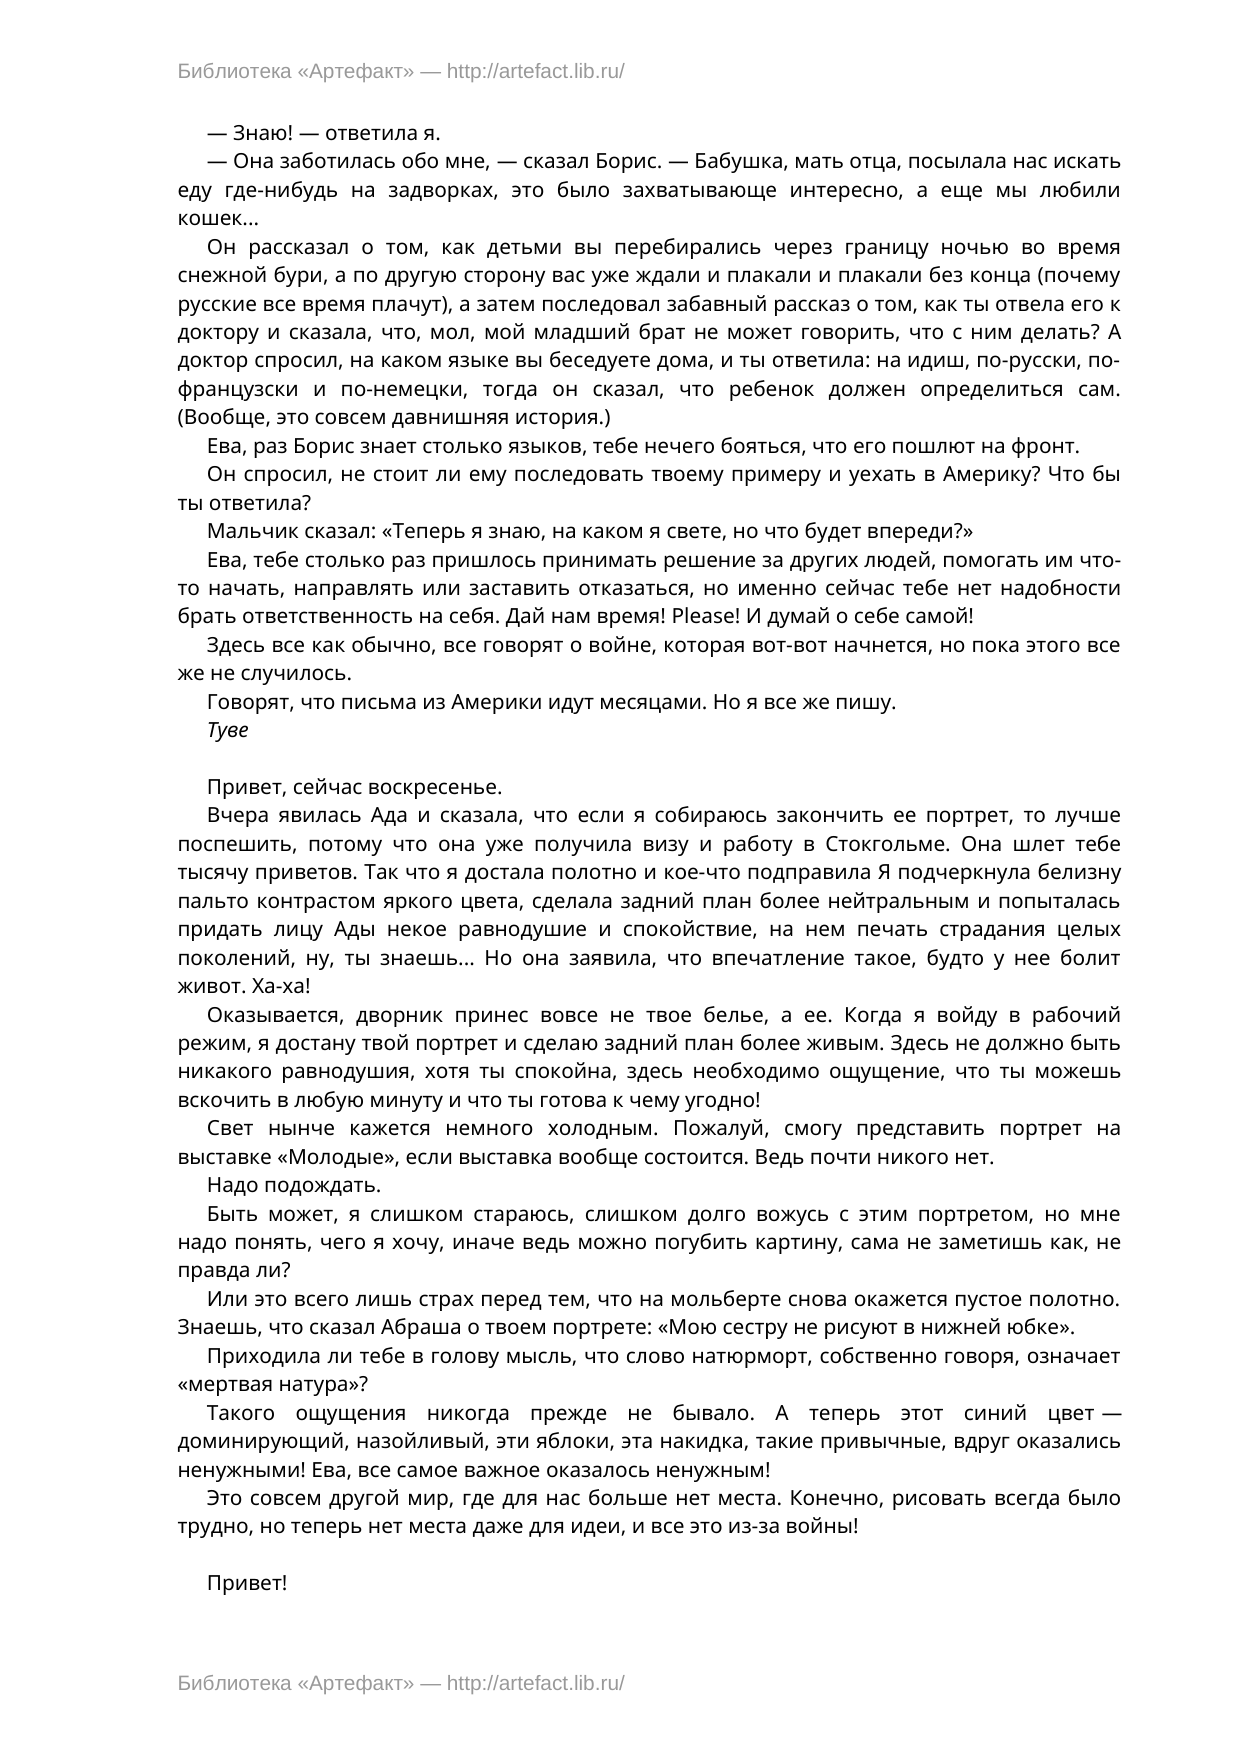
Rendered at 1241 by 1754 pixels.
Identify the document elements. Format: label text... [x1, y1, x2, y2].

text Здесь все как обычно, все говорят о войне, которая вот-вот начнется, но пока этого все же не случилось. [177, 630, 1122, 687]
text Он рассказал о том, как детьми вы перебирались через границу ночью во время снежной бури, а по другую сторону вас уже ждали и плакали и плакали без конца (почему русские все время плачут), а затем последовал забавный рассказ о том, как ты отвела его к доктору и сказала, что, мол, мой младший брат не может говорить, что с ним делать? А доктор спросил, на каком языке вы беседуете дома, и ты ответила: на идиш, по-русски, по-французски и по-немецки, тогда он сказал, что ребенок должен определиться сам. (Вообще, это совсем давнишняя история.) [177, 232, 1122, 431]
text Или это всего лишь страх перед тем, что на мольберте снова окажется пустое полотно. Знаешь, что сказал Абраша о твоем портрете: «Мою сестру не рисуют в нижней юбке». [177, 1284, 1122, 1341]
text Такого ощущения никогда прежде не бывало. А теперь этот синий цвет — доминирующий, назойливый, эти яблоки, эта накидка, такие привычные, вдруг оказались ненужными! Ева, все самое важное оказалось ненужным! [177, 1398, 1122, 1483]
text Надо подождать. [177, 1170, 1122, 1199]
text Приходила ли тебе в голову мысль, что слово натюрморт, собственно говоря, означает «мертвая натура»? [177, 1341, 1122, 1398]
text Туве [177, 715, 1122, 744]
text Оказывается, дворник принес вовсе не твое белье, а ее. Когда я войду в рабочий режим, я достану твой портрет и сделаю задний план более живым. Здесь не должно быть никакого равнодушия, хотя ты спокойна, здесь необходимо ощущение, что ты можешь вскочить в любую минуту и что ты готова к чему угодно! [177, 1000, 1122, 1113]
text — Знаю! — ответила я. [177, 118, 1122, 147]
text Это совсем другой мир, где для нас больше нет места. Конечно, рисовать всегда было трудно, но теперь нет места даже для идеи, и все это из-за войны! [177, 1483, 1122, 1540]
text Мальчик сказал: «Теперь я знаю, на каком я свете, но что будет впереди?» [177, 516, 1122, 545]
text Быть может, я слишком стараюсь, слишком долго вожусь с этим портретом, но мне надо понять, чего я хочу, иначе ведь можно погубить картину, сама не заметишь как, не правда ли? [177, 1199, 1122, 1284]
text Привет, сейчас воскресенье. [177, 772, 1122, 801]
text Привет! [177, 1568, 1122, 1597]
text Говорят, что письма из Америки идут месяцами. Но я все же пишу. [177, 687, 1122, 715]
text Ева, тебе столько раз пришлось принимать решение за других людей, помогать им что-то начать, направлять или заставить отказаться, но именно сейчас тебе нет надобности брать ответственность на себя. Дай нам время! Please! И думай о себе самой! [177, 545, 1122, 630]
text — Она заботилась обо мне, — сказал Борис. — Бабушка, мать отца, посылала нас искать еду где-нибудь на задворках, это было захватывающе интересно, а еще мы любили кошек... [177, 147, 1122, 232]
text Ева, раз Борис знает столько языков, тебе нечего бояться, что его пошлют на фронт. [177, 431, 1122, 459]
text Свет нынче кажется немного холодным. Пожалуй, смогу представить портрет на выставке «Молодые», если выставка вообще состоится. Ведь почти никого нет. [177, 1113, 1122, 1170]
text Вчера явилась Ада и сказала, что если я собираюсь закончить ее портрет, то лучше поспешить, потому что она уже получила визу и работу в Стокгольме. Она шлет тебе тысячу приветов. Так что я достала полотно и кое-что подправила Я подчеркнула белизну пальто контрастом яркого цвета, сделала задний план более нейтральным и попыталась придать лицу Ады некое равнодушие и спокойствие, на нем печать страдания целых поколений, ну, ты знаешь... Но она заявила, что впечатление такое, будто у нее болит живот. Ха-ха! [177, 801, 1122, 1000]
text Он спросил, не стоит ли ему последовать твоему примеру и уехать в Америку? Что бы ты ответила? [177, 459, 1122, 516]
